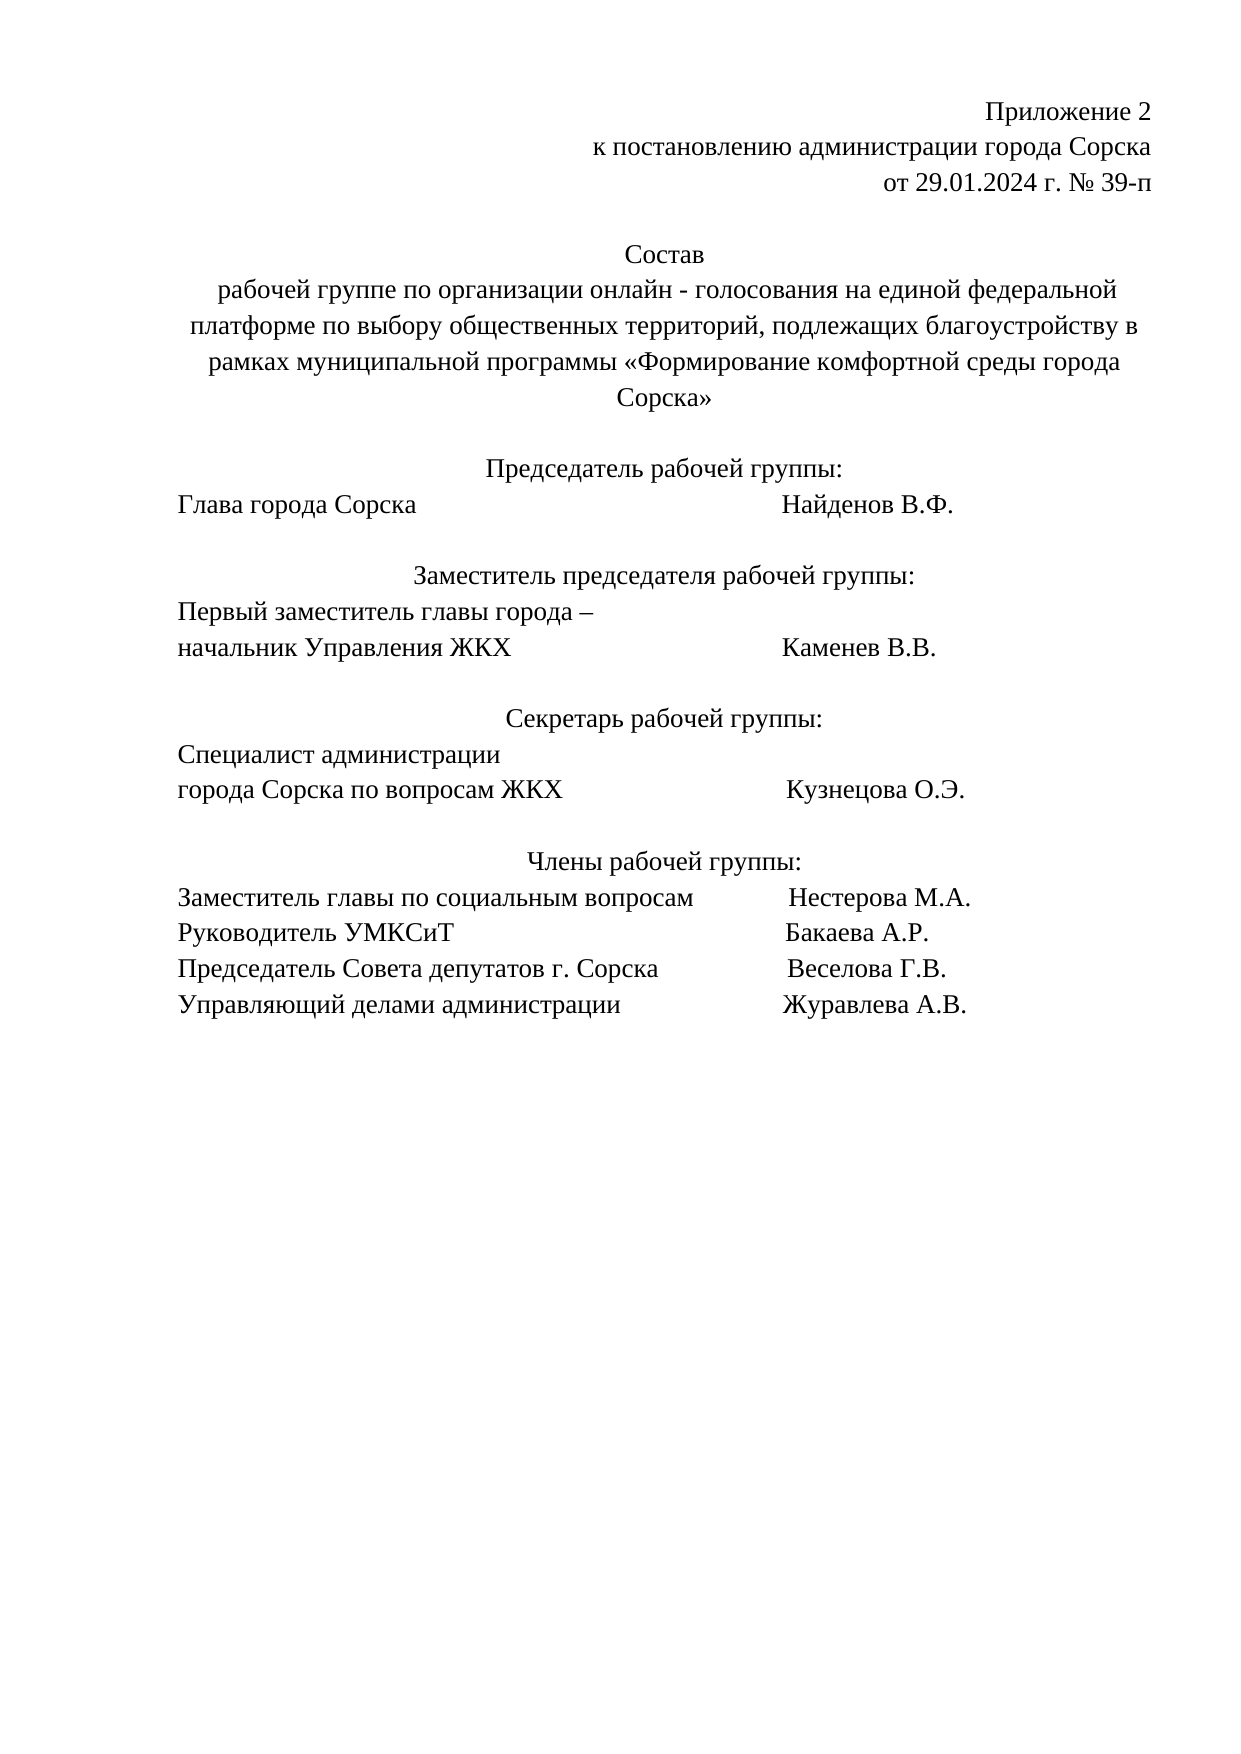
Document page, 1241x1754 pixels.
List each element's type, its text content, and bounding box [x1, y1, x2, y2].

text Управляющий делами администрации Журавлева А.В. [177, 988, 1152, 1019]
text Секретарь рабочей группы: [177, 702, 1152, 733]
text Председатель Совета депутатов г. Сорска Веселова Г.В. [177, 952, 1152, 983]
text Приложение 2 [177, 95, 1152, 126]
text Состав [177, 238, 1152, 269]
text рабочей группе по организации онлайн - голосования на единой федеральной платформе по выбору общественных территорий, подлежащих благоустройству в рамках муниципальной программы «Формирование комфортной среды города Сорска» [177, 273, 1152, 412]
text Специалист администрации [177, 738, 1152, 769]
text Председатель рабочей группы: [177, 452, 1152, 483]
text от 29.01.2024 г. № 39-п [177, 166, 1152, 197]
text города Сорска по вопросам ЖКХ Кузнецова О.Э. [177, 774, 1152, 805]
text Заместитель председателя рабочей группы: [177, 559, 1152, 590]
text Заместитель главы по социальным вопросам Нестерова М.А. [177, 881, 1152, 912]
text Глава города Сорска Найденов В.Ф. [177, 488, 1152, 519]
text к постановлению администрации города Сорска [177, 131, 1152, 162]
text Члены рабочей группы: [177, 845, 1152, 876]
text Первый заместитель главы города – [177, 595, 1152, 626]
text Руководитель УМКСиТ Бакаева А.Р. [177, 917, 1152, 948]
text начальник Управления ЖКХ Каменев В.В. [177, 631, 1152, 662]
